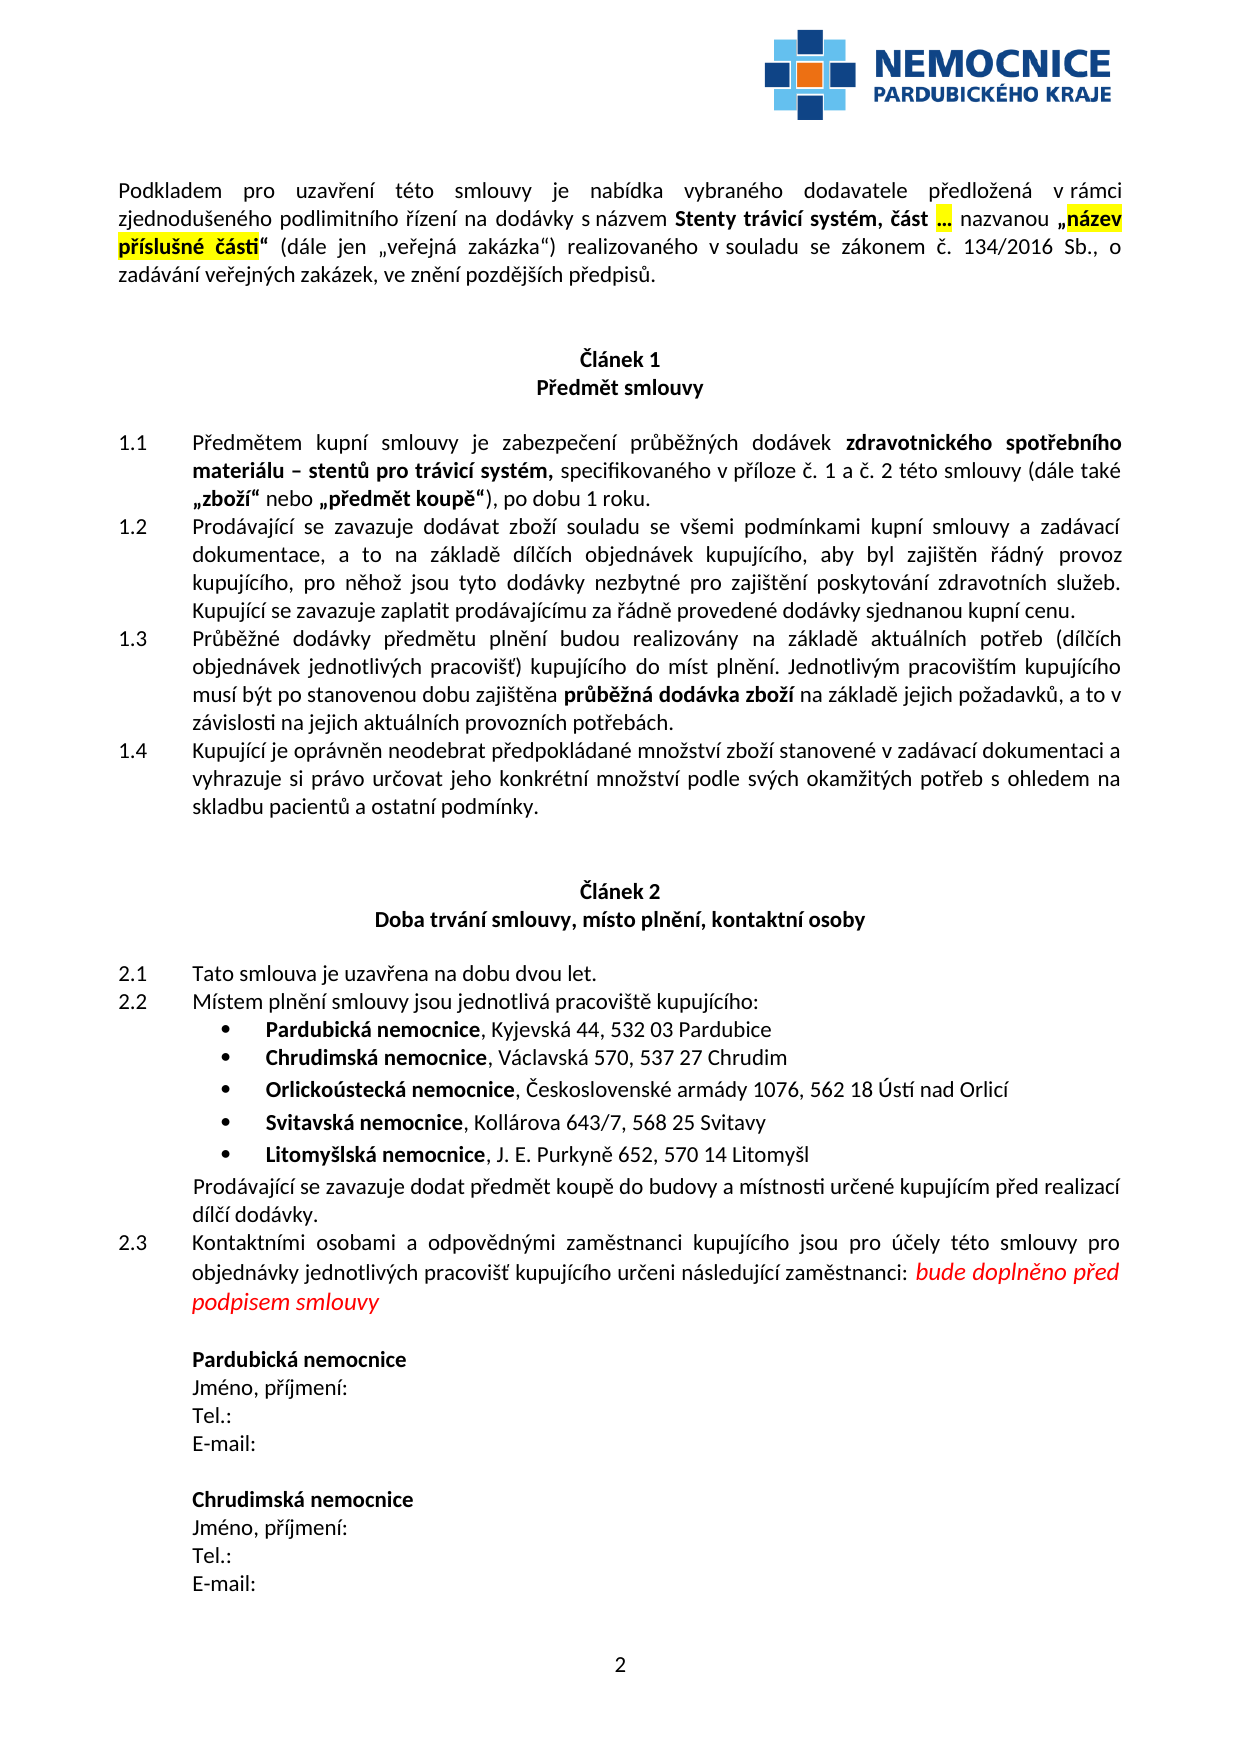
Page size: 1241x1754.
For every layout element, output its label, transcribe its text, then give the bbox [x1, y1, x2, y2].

text 2.1 Tato smlouva je uzavřena na dobu dvou let. [118, 959, 1122, 987]
text Pardubická nemocnice [192, 1345, 1122, 1373]
text Tel.: [192, 1401, 1122, 1429]
list Pardubická nemocnice, Kyjevská 44, 532 03 Pardubice [193, 1015, 1122, 1043]
list Předmětem kupní smlouvy je zabezpečení průběžných dodávek zdravotnického spotřebního materiálu – stentů pro trávicí systém, specifikovaného v příloze č. 1 a č. 2 této smlouvy (dále také „zboží“ nebo „předmět koupě“), po dobu 1 roku. [118, 428, 1122, 512]
list Orlickoústecká nemocnice, Československé armády 1076, 562 18 Ústí nad Orlicí [193, 1075, 1122, 1103]
text Prodávající se zavazuje dodat předmět koupě do budovy a místnosti určené kupujícím před realizací dílčí dodávky. [118, 1172, 1122, 1228]
text Článek 2 [118, 877, 1122, 905]
list Svitavská nemocnice, Kollárova 643/7, 568 25 Svitavy [193, 1108, 1122, 1136]
text 2.2 Místem plnění smlouvy jsou jednotlivá pracoviště kupujícího: [118, 987, 1122, 1015]
text Jméno, příjmení: [192, 1373, 1122, 1401]
text Tel.: [192, 1541, 1122, 1569]
text Článek 1 [118, 345, 1122, 373]
list Prodávající se zavazuje dodávat zboží souladu se všemi podmínkami kupní smlouvy a zadávací dokumentace, a to na základě dílčích objednávek kupujícího, aby byl zajištěn řádný provoz kupujícího, pro něhož jsou tyto dodávky nezbytné pro zajištění poskytování zdravotních služeb. Kupující se zavazuje zaplatit prodávajícímu za řádně provedené dodávky sjednanou kupní cenu. [118, 512, 1122, 624]
list Litomyšlská nemocnice, J. E. Purkyně 652, 570 14 Litomyšl [193, 1140, 1122, 1168]
list Chrudimská nemocnice, Václavská 570, 537 27 Chrudim [193, 1043, 1122, 1071]
text Podkladem pro uzavření této smlouvy je nabídka vybraného dodavatele předložená v rámci zjednodušeného podlimitního řízení na dodávky s názvem Stenty trávicí systém, část … nazvanou „název příslušné části“ (dále jen „veřejná zakázka“) realizovaného v souladu se zákonem č. 134/2016 Sb., o zadávání veřejných zakázek, ve znění pozdějších předpisů. [118, 176, 1122, 288]
text E-mail: [192, 1569, 1122, 1597]
text Jméno, příjmení: [192, 1513, 1122, 1541]
picture [763, 28, 1111, 121]
text 2.3 Kontaktními osobami a odpovědnými zaměstnanci kupujícího jsou pro účely této smlouvy pro objednávky jednotlivých pracovišť kupujícího určeni následující zaměstnanci: bude doplněno před podpisem smlouvy [118, 1228, 1122, 1317]
text E-mail: [192, 1429, 1122, 1457]
text Doba trvání smlouvy, místo plnění, kontaktní osoby [118, 905, 1122, 933]
list Průběžné dodávky předmětu plnění budou realizovány na základě aktuálních potřeb (dílčích objednávek jednotlivých pracovišť) kupujícího do míst plnění. Jednotlivým pracovištím kupujícího musí být po stanovenou dobu zajištěna průběžná dodávka zboží na základě jejich požadavků, a to v závislosti na jejich aktuálních provozních potřebách. [118, 624, 1122, 736]
text Předmět smlouvy [118, 373, 1122, 401]
text Chrudimská nemocnice [192, 1485, 1122, 1513]
list Kupující je oprávněn neodebrat předpokládané množství zboží stanovené v zadávací dokumentaci a vyhrazuje si právo určovat jeho konkrétní množství podle svých okamžitých potřeb s ohledem na skladbu pacientů a ostatní podmínky. [118, 736, 1122, 820]
